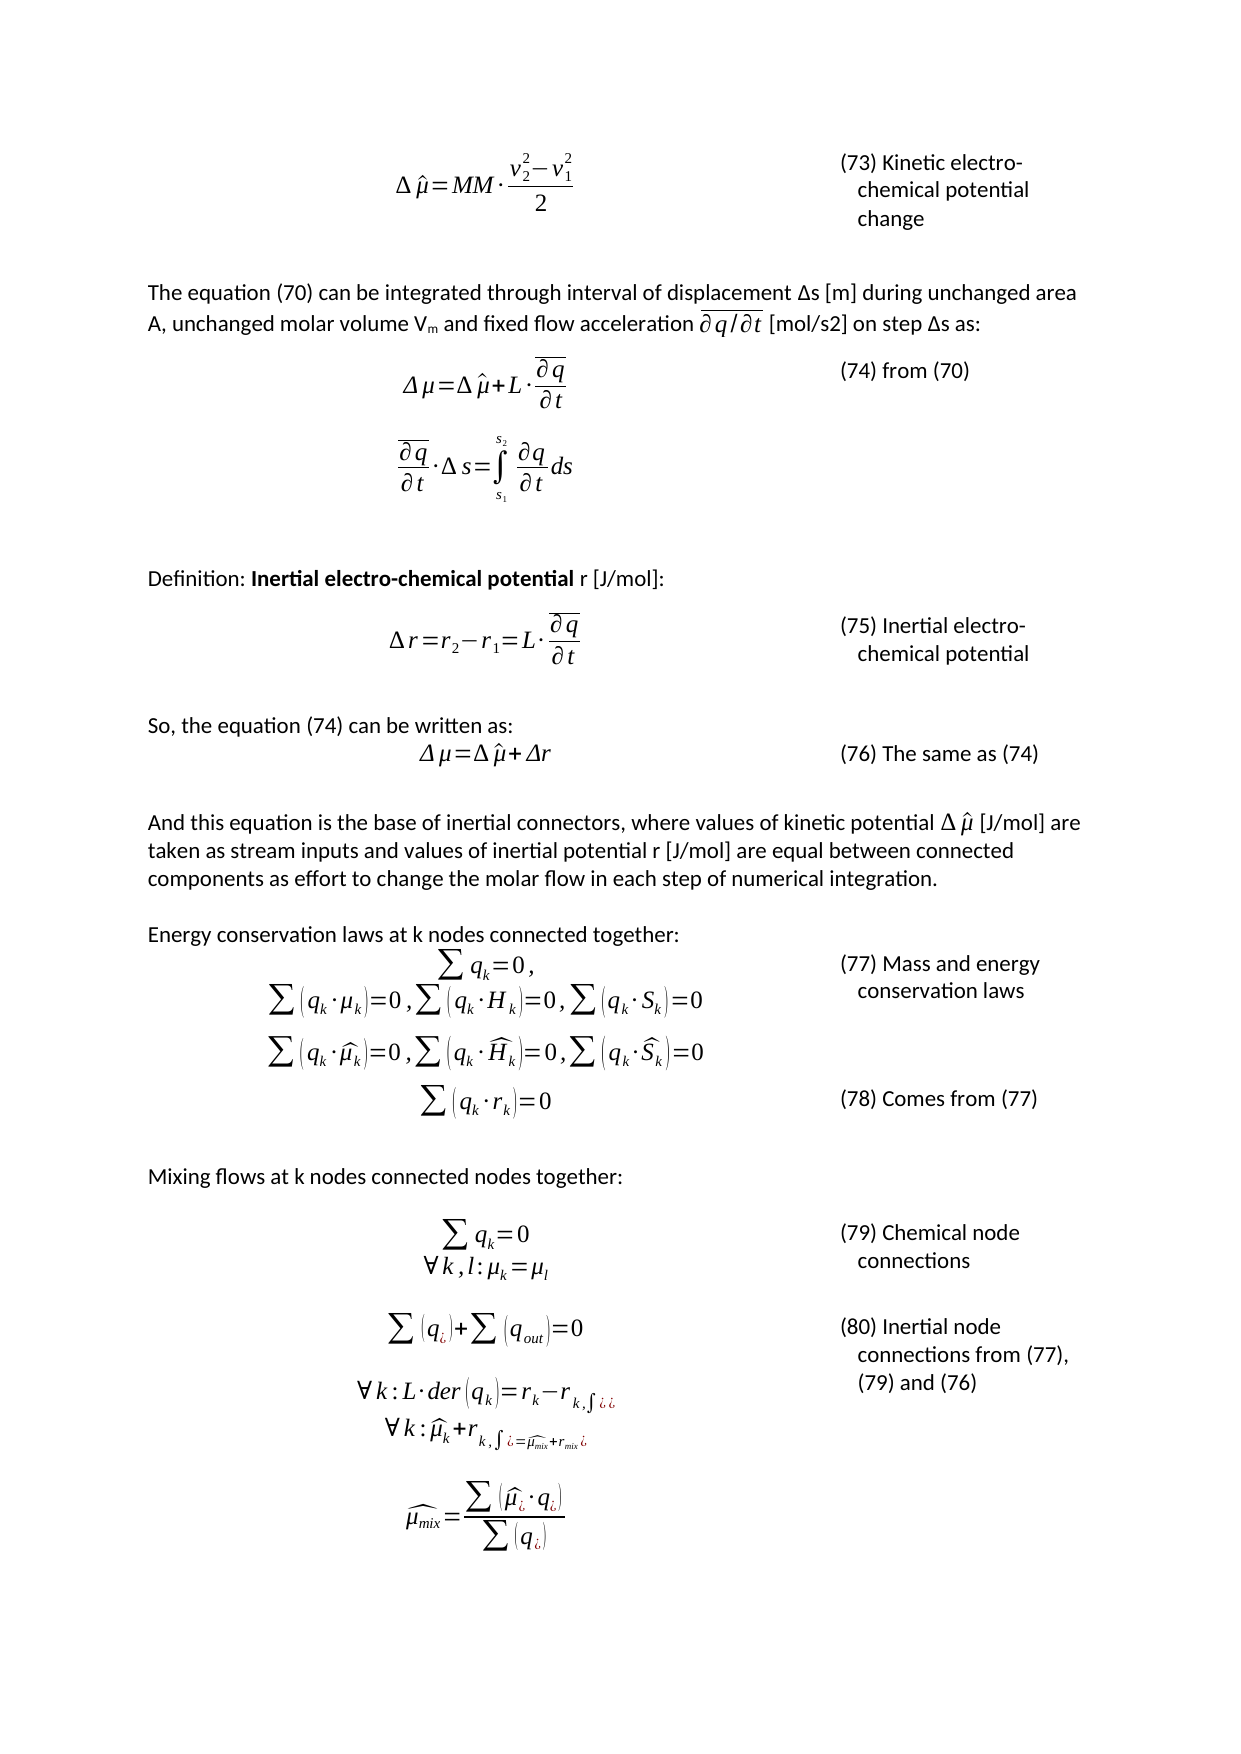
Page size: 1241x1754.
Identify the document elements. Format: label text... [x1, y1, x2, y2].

table_header [148, 949, 823, 1084]
text The equation (70) can be integrated through interval of displacement Δs [m] during unchanged area A, unchanged molar volume Vm and fixed flow acceleration [mol/s2] on step Δs as: [148, 278, 1093, 337]
table_header [148, 611, 823, 683]
table_header [148, 148, 823, 232]
table_header The same as (74) [823, 739, 1092, 781]
table_header from (70) [823, 356, 1092, 517]
table_header Kinetic electro-chemical potential change [823, 148, 1092, 232]
table_cell Comes from (77) [823, 1084, 1092, 1134]
text Definition: Inertial electro-chemical potential r [J/mol]: [148, 564, 1093, 592]
table_header [148, 739, 823, 781]
table_cell [148, 1084, 823, 1134]
table_header Inertial electro-chemical potential [823, 611, 1092, 683]
table_cell [148, 1312, 823, 1581]
text So, the equation (74) can be written as: [148, 711, 1093, 739]
table_header Mass and energy conservation laws [823, 949, 1092, 1084]
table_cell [823, 1312, 1092, 1581]
text And this equation is the base of inertial connectors, where values of kinetic potential [J/mol] are taken as stream inputs and values of inertial potential r [J/mol] are equal between connected components as effort to change the molar flow in each step of numerical integration. [148, 808, 1093, 893]
text Mixing flows at k nodes connected nodes together: [148, 1162, 1093, 1190]
text Energy conservation laws at k nodes connected together: [148, 921, 1093, 949]
table_header Chemical node connections [823, 1218, 1092, 1312]
table_header [148, 356, 823, 517]
table_header [148, 1218, 823, 1312]
